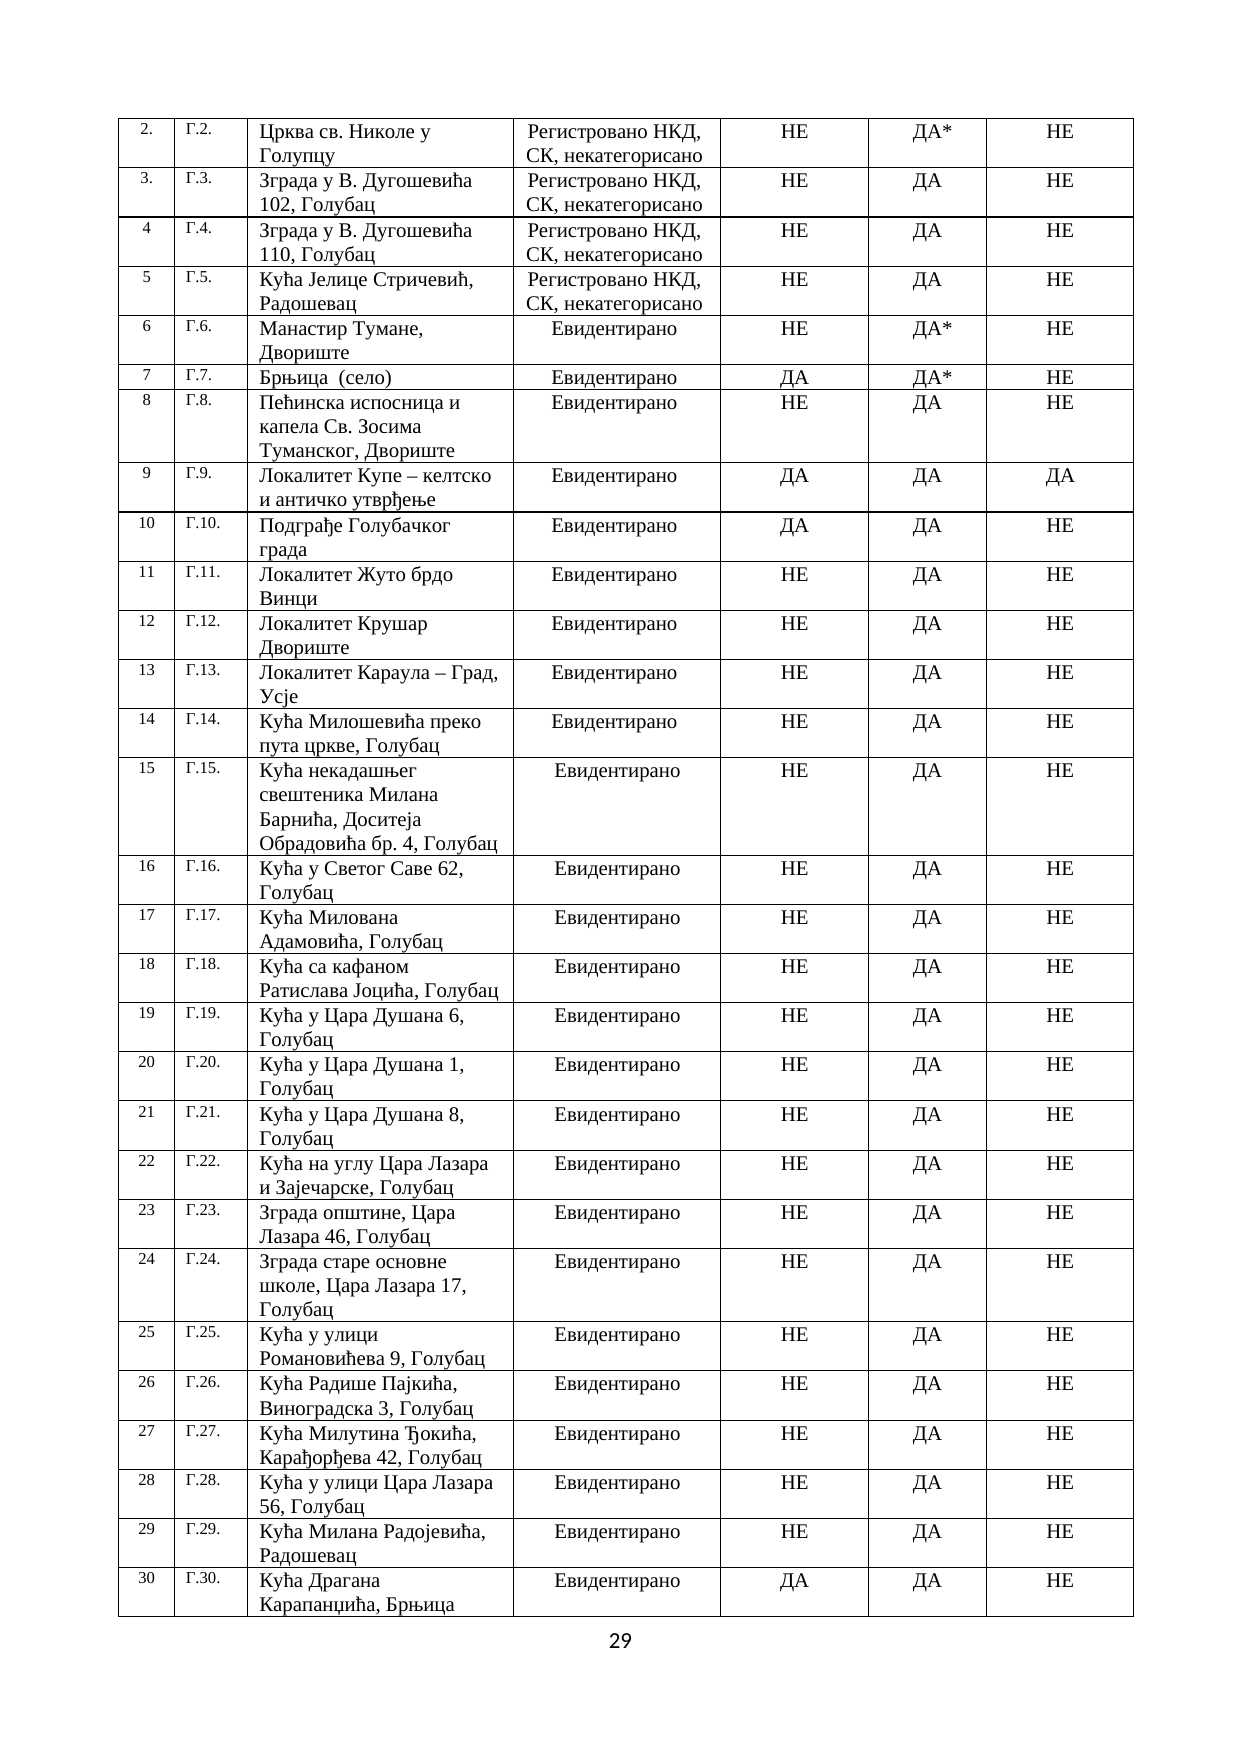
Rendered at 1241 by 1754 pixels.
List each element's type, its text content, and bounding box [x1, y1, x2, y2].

table_cell 30 [119, 1568, 174, 1616]
table_cell 7 [119, 365, 174, 389]
table_cell Г.12. [175, 611, 247, 659]
table_cell Зграда старе основне школе, Цара Лазара 17, Голубац [248, 1249, 513, 1321]
table_cell Кућа у Цара Душана 1, Голубац [248, 1052, 513, 1100]
table_cell Локалитет Крушар Двориште [248, 611, 513, 659]
table_cell НЕ [721, 611, 868, 659]
table_cell НЕ [987, 1101, 1133, 1149]
table_cell Г.10. [175, 513, 247, 561]
table_cell Евидентирано [514, 709, 720, 757]
table_cell Евидентирано [514, 1200, 720, 1248]
table_cell Г.20. [175, 1052, 247, 1100]
table_cell Регистровано НКД, СК, некатегорисано [514, 119, 720, 167]
table_cell Г.28. [175, 1470, 247, 1518]
table_cell НЕ [987, 1470, 1133, 1518]
table_cell ДА [721, 463, 868, 511]
table_cell НЕ [987, 562, 1133, 610]
table_cell Зграда у В. Дугошевића 102, Голубац [248, 168, 513, 216]
table_cell Подграђе Голубачког града [248, 513, 513, 561]
table_cell НЕ [987, 218, 1133, 266]
table_cell ДА [869, 562, 986, 610]
table_cell НЕ [721, 1003, 868, 1051]
table_cell Кућа у Цара Душана 8, Голубац [248, 1101, 513, 1149]
table_cell 6 [119, 316, 174, 364]
table_cell Г.15. [175, 758, 247, 854]
table_cell Г.26. [175, 1371, 247, 1419]
table_cell Локалитет Жуто брдо Винци [248, 562, 513, 610]
table_cell Г.27. [175, 1421, 247, 1469]
table_cell Г.22. [175, 1151, 247, 1199]
table_cell Евидентирано [514, 316, 720, 364]
table_cell Евидентирано [514, 463, 720, 511]
table_cell 19 [119, 1003, 174, 1051]
table_cell 2. [119, 119, 174, 167]
table_cell 8 [119, 390, 174, 462]
table_cell НЕ [721, 390, 868, 462]
table_cell 12 [119, 611, 174, 659]
table_cell Евидентирано [514, 954, 720, 1002]
table_cell НЕ [987, 119, 1133, 167]
table_cell Г.5. [175, 267, 247, 315]
table_cell Евидентирано [514, 660, 720, 708]
table_cell НЕ [721, 1200, 868, 1248]
table_cell Брњица (село) [248, 365, 513, 389]
table_cell Кућа у улици Цара Лазара 56, Голубац [248, 1470, 513, 1518]
table_cell НЕ [721, 758, 868, 854]
table_cell Евидентирано [514, 1421, 720, 1469]
table_cell НЕ [987, 1151, 1133, 1199]
table_cell Кућа Милана Радојевића, Радошевац [248, 1519, 513, 1567]
table_cell Евидентирано [514, 562, 720, 610]
table_cell Евидентирано [514, 856, 720, 904]
table_cell Г.18. [175, 954, 247, 1002]
table_cell Евидентирано [514, 390, 720, 462]
table_cell ДА* [869, 119, 986, 167]
table_cell 24 [119, 1249, 174, 1321]
table_cell НЕ [987, 758, 1133, 854]
table_cell ДА [869, 1101, 986, 1149]
table_cell Кућа у Цара Душана 6, Голубац [248, 1003, 513, 1051]
table_cell ДА [869, 168, 986, 216]
table_cell ДА [721, 365, 868, 389]
table_cell НЕ [987, 1421, 1133, 1469]
table_cell НЕ [721, 1519, 868, 1567]
table_cell ДА* [869, 365, 986, 389]
table_cell ДА [869, 1200, 986, 1248]
table_cell Г.7. [175, 365, 247, 389]
table_cell Г.14. [175, 709, 247, 757]
table_cell Г.4. [175, 218, 247, 266]
table_cell Евидентирано [514, 905, 720, 953]
table_cell Евидентирано [514, 1249, 720, 1321]
table_cell НЕ [987, 954, 1133, 1002]
table_cell НЕ [987, 856, 1133, 904]
table_cell ДА [869, 1371, 986, 1419]
table_cell ДА* [869, 316, 986, 364]
table_cell ДА [869, 1519, 986, 1567]
table_cell ДА [869, 463, 986, 511]
table_cell Манастир Тумане, Двориште [248, 316, 513, 364]
table_cell ДА [869, 611, 986, 659]
table_cell Кућа некадашњег свештеника Милана Барнића, Доситеја Обрадовића бр. 4, Голубац [248, 758, 513, 854]
table_cell Г.2. [175, 119, 247, 167]
table_cell 13 [119, 660, 174, 708]
table_cell НЕ [987, 660, 1133, 708]
table_cell НЕ [987, 390, 1133, 462]
table_cell 17 [119, 905, 174, 953]
table_cell НЕ [987, 1322, 1133, 1370]
table_cell Евидентирано [514, 1470, 720, 1518]
table_cell НЕ [721, 905, 868, 953]
table_cell ДА [869, 1421, 986, 1469]
table_cell НЕ [721, 1322, 868, 1370]
table_cell ДА [869, 905, 986, 953]
table_cell ДА [869, 513, 986, 561]
table_cell НЕ [721, 1470, 868, 1518]
table_cell ДА [869, 218, 986, 266]
table_cell Кућа Милутина Ђокића, Карађорђева 42, Голубац [248, 1421, 513, 1469]
table_cell Г.29. [175, 1519, 247, 1567]
table_cell Г.3. [175, 168, 247, 216]
table_cell Кућа Драгана Карапанџића, Брњица [248, 1568, 513, 1616]
table_cell Г.21. [175, 1101, 247, 1149]
table_cell НЕ [721, 954, 868, 1002]
table_cell НЕ [987, 905, 1133, 953]
table_cell Кућа Милошевића преко пута цркве, Голубац [248, 709, 513, 757]
table_cell НЕ [987, 709, 1133, 757]
table_cell ДА [869, 660, 986, 708]
table_cell Г.17. [175, 905, 247, 953]
table_cell НЕ [987, 365, 1133, 389]
table_cell Г.23. [175, 1200, 247, 1248]
table_cell НЕ [721, 168, 868, 216]
table_cell Регистровано НКД, СК, некатегорисано [514, 218, 720, 266]
table_cell ДА [721, 1568, 868, 1616]
table_cell НЕ [987, 1003, 1133, 1051]
table_cell 25 [119, 1322, 174, 1370]
table_cell Евидентирано [514, 1101, 720, 1149]
table_cell Евидентирано [514, 365, 720, 389]
table_cell ДА [869, 1003, 986, 1051]
table_cell НЕ [721, 1101, 868, 1149]
table_cell 18 [119, 954, 174, 1002]
table_cell 23 [119, 1200, 174, 1248]
table_cell 3. [119, 168, 174, 216]
table_cell Кућа Милована Адамовића, Голубац [248, 905, 513, 953]
table_cell ДА [869, 1568, 986, 1616]
table_cell ДА [869, 856, 986, 904]
table_cell ДА [869, 709, 986, 757]
table_cell ДА [869, 1470, 986, 1518]
table_cell Г.13. [175, 660, 247, 708]
table_cell НЕ [987, 513, 1133, 561]
table_cell НЕ [721, 856, 868, 904]
table_cell Евидентирано [514, 1519, 720, 1567]
table_cell ДА [869, 1249, 986, 1321]
table_cell Зграда општине, Цара Лазара 46, Голубац [248, 1200, 513, 1248]
table_cell Кућа у Светог Саве 62, Голубац [248, 856, 513, 904]
table_cell Евидентирано [514, 1371, 720, 1419]
table_cell 10 [119, 513, 174, 561]
table_cell НЕ [987, 1052, 1133, 1100]
table_cell НЕ [987, 611, 1133, 659]
table_cell 5 [119, 267, 174, 315]
table_cell НЕ [987, 1249, 1133, 1321]
table_cell 16 [119, 856, 174, 904]
table_cell ДА [869, 954, 986, 1002]
table_cell Г.30. [175, 1568, 247, 1616]
table_cell Евидентирано [514, 1568, 720, 1616]
table_cell Пећинска испосница и капела Св. Зосима Туманског, Двориште [248, 390, 513, 462]
table_cell Г.25. [175, 1322, 247, 1370]
table_cell Кућа Јелице Стричевић, Радошевац [248, 267, 513, 315]
table_cell Зграда у В. Дугошевића 110, Голубац [248, 218, 513, 266]
table_cell Кућа на углу Цара Лазара и Зајечарске, Голубац [248, 1151, 513, 1199]
table_cell ДА [869, 390, 986, 462]
table_cell НЕ [721, 1249, 868, 1321]
table_cell НЕ [721, 1421, 868, 1469]
table_cell ДА [721, 513, 868, 561]
table_cell Регистровано НКД, СК, некатегорисано [514, 267, 720, 315]
table_cell НЕ [987, 1371, 1133, 1419]
table_cell НЕ [987, 1568, 1133, 1616]
table_cell Кућа у улици Романовићева 9, Голубац [248, 1322, 513, 1370]
table_cell 9 [119, 463, 174, 511]
table_cell НЕ [721, 267, 868, 315]
table_cell Евидентирано [514, 1003, 720, 1051]
table_cell Евидентирано [514, 758, 720, 854]
table_cell ДА [869, 1322, 986, 1370]
table_cell Г.16. [175, 856, 247, 904]
table_cell 29 [119, 1519, 174, 1567]
table_cell НЕ [721, 1052, 868, 1100]
table_cell Г.11. [175, 562, 247, 610]
table_cell НЕ [721, 660, 868, 708]
table_cell ДА [869, 267, 986, 315]
table_cell 28 [119, 1470, 174, 1518]
table_cell НЕ [987, 1200, 1133, 1248]
table_cell Евидентирано [514, 1322, 720, 1370]
table_cell ДА [987, 463, 1133, 511]
table_cell НЕ [721, 562, 868, 610]
table_cell НЕ [721, 218, 868, 266]
table_cell 20 [119, 1052, 174, 1100]
table_cell НЕ [721, 119, 868, 167]
table_cell НЕ [721, 709, 868, 757]
table_cell Евидентирано [514, 611, 720, 659]
table_cell 27 [119, 1421, 174, 1469]
table_cell ДА [869, 758, 986, 854]
table_cell ДА [869, 1151, 986, 1199]
table_cell Кућа Радише Пајкића, Виноградска 3, Голубац [248, 1371, 513, 1419]
table_cell Евидентирано [514, 513, 720, 561]
table_cell НЕ [987, 168, 1133, 216]
table_cell 21 [119, 1101, 174, 1149]
table_cell Евидентирано [514, 1052, 720, 1100]
table_cell Г.19. [175, 1003, 247, 1051]
table_cell 14 [119, 709, 174, 757]
table_cell Г.8. [175, 390, 247, 462]
table_cell Г.9. [175, 463, 247, 511]
table_cell Локалитет Купе – келтско и античко утврђење [248, 463, 513, 511]
table_cell НЕ [721, 316, 868, 364]
table_cell Евидентирано [514, 1151, 720, 1199]
table_cell 26 [119, 1371, 174, 1419]
table_cell НЕ [721, 1371, 868, 1419]
table_cell НЕ [987, 316, 1133, 364]
table_cell Г.6. [175, 316, 247, 364]
table_cell ДА [869, 1052, 986, 1100]
table_cell НЕ [987, 267, 1133, 315]
table_cell Црква св. Николе у Голупцу [248, 119, 513, 167]
table_cell 15 [119, 758, 174, 854]
table_cell Регистровано НКД, СК, некатегорисано [514, 168, 720, 216]
table_cell НЕ [987, 1519, 1133, 1567]
table_cell 4 [119, 218, 174, 266]
table_cell 22 [119, 1151, 174, 1199]
table_cell НЕ [721, 1151, 868, 1199]
table_cell 11 [119, 562, 174, 610]
table_cell Локалитет Караула – Град, Усје [248, 660, 513, 708]
table_cell Кућа са кафаном Ратислава Јоцића, Голубац [248, 954, 513, 1002]
table_cell Г.24. [175, 1249, 247, 1321]
